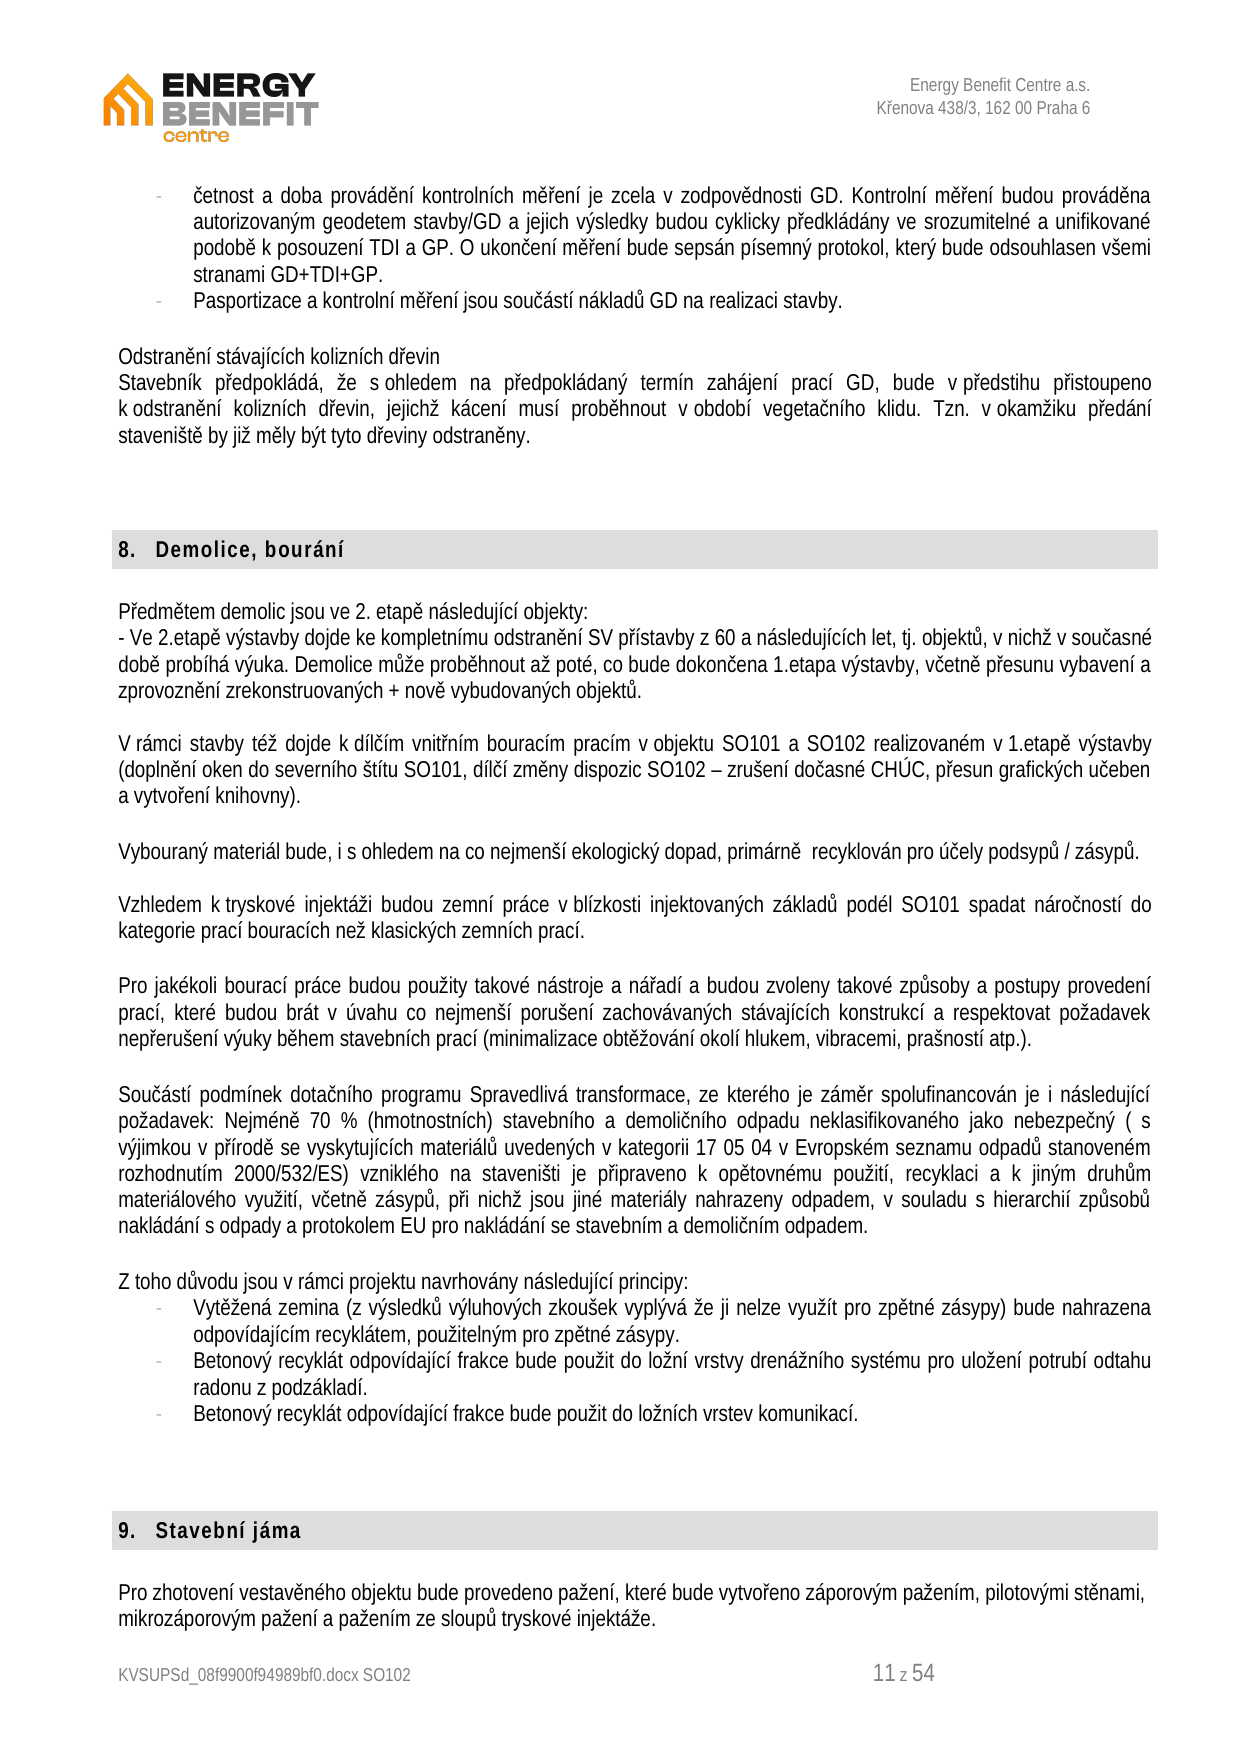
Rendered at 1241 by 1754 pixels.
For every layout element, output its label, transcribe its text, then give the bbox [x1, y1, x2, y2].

list četnost a doba provádění kontrolních měření je zcela v zodpovědnosti GD. Kontrolní měření budou prováděna autorizovaným geodetem stavby/GD a jejich výsledky budou cyklicky předkládány ve srozumitelné a unifikované podobě k posouzení TDI a GP. O ukončení měření bude sepsán písemný protokol, který bude odsouhlasen všemi stranami GD+TDI+GP. [156, 182, 1152, 287]
picture [103, 73, 319, 142]
text Předmětem demolic jsou ve 2. etapě následující objekty: [118, 598, 1152, 624]
subtitle Stavební jáma [118, 1517, 1152, 1543]
text Součástí podmínek dotačního programu Spravedlivá transformace, ze kterého je záměr spolufinancován je i následující požadavek: Nejméně 70 % (hmotnostních) stavebního a demoličního odpadu neklasifikovaného jako nebezpečný ( s výjimkou v přírodě se vyskytujících materiálů uvedených v kategorii 17 05 04 v Evropském seznamu odpadů stanoveném rozhodnutím 2000/532/ES) vzniklého na staveništi je připraveno k opětovnému použití, recyklaci a k jiným druhům materiálového využití, včetně zásypů, při nichž jsou jiné materiály nahrazeny odpadem, v souladu s hierarchií způsobů nakládání s odpady a protokolem EU pro nakládání se stavebním a demoličním odpadem. [118, 1081, 1152, 1239]
text V rámci stavby též dojde k dílčím vnitřním bouracím pracím v objektu SO101 a SO102 realizovaném v 1.etapě výstavby (doplnění oken do severního štítu SO101, dílčí změny dispozic SO102 – zrušení dočasné CHÚC, přesun grafických učeben a vytvoření knihovny). [118, 730, 1152, 809]
text Z toho důvodu jsou v rámci projektu navrhovány následující principy: [118, 1268, 1152, 1294]
list Pasportizace a kontrolní měření jsou součástí nákladů GD na realizaci stavby. [156, 287, 1152, 313]
text Pro jakékoli bourací práce budou použity takové nástroje a nářadí a budou zvoleny takové způsoby a postupy provedení prací, které budou brát v úvahu co nejmenší porušení zachovávaných stávajících konstrukcí a respektovat požadavek nepřerušení výuky během stavebních prací (minimalizace obtěžování okolí hlukem, vibracemi, prašností atp.). [118, 972, 1152, 1052]
subtitle Demolice, bourání [118, 536, 1152, 562]
text Stavebník předpokládá, že s ohledem na předpokládaný termín zahájení prací GD, bude v předstihu přistoupeno k odstranění kolizních dřevin, jejichž kácení musí proběhnout v období vegetačního klidu. Tzn. v okamžiku předání staveniště by již měly být tyto dřeviny odstraněny. [118, 369, 1152, 448]
text Vybouraný materiál bude, i s ohledem na co nejmenší ekologický dopad, primárně recyklován pro účely podsypů / zásypů. [118, 838, 1152, 864]
text - Ve 2.etapě výstavby dojde ke kompletnímu odstranění SV přístavby z 60 a následujících let, tj. objektů, v nichž v současné době probíhá výuka. Demolice může proběhnout až poté, co bude dokončena 1.etapa výstavby, včetně přesunu vybavení a zprovoznění zrekonstruovaných + nově vybudovaných objektů. [118, 624, 1152, 703]
list Vytěžená zemina (z výsledků výluhových zkoušek vyplývá že ji nelze využít pro zpětné zásypy) bude nahrazena odpovídajícím recyklátem, použitelným pro zpětné zásypy. [156, 1294, 1152, 1347]
text Odstranění stávajících kolizních dřevin [118, 343, 1152, 369]
list Betonový recyklát odpovídající frakce bude použit do ložní vrstvy drenážního systému pro uložení potrubí odtahu radonu z podzákladí. [156, 1347, 1152, 1400]
list Betonový recyklát odpovídající frakce bude použit do ložních vrstev komunikací. [156, 1400, 1152, 1426]
text Pro zhotovení vestavěného objektu bude provedeno pažení, které bude vytvořeno záporovým pažením, pilotovými stěnami, mikrozáporovým pažení a pažením ze sloupů tryskové injektáže. [118, 1579, 1152, 1632]
text Vzhledem k tryskové injektáži budou zemní práce v blízkosti injektovaných základů podél SO101 spadat náročností do kategorie prací bouracích než klasických zemních prací. [118, 891, 1152, 943]
